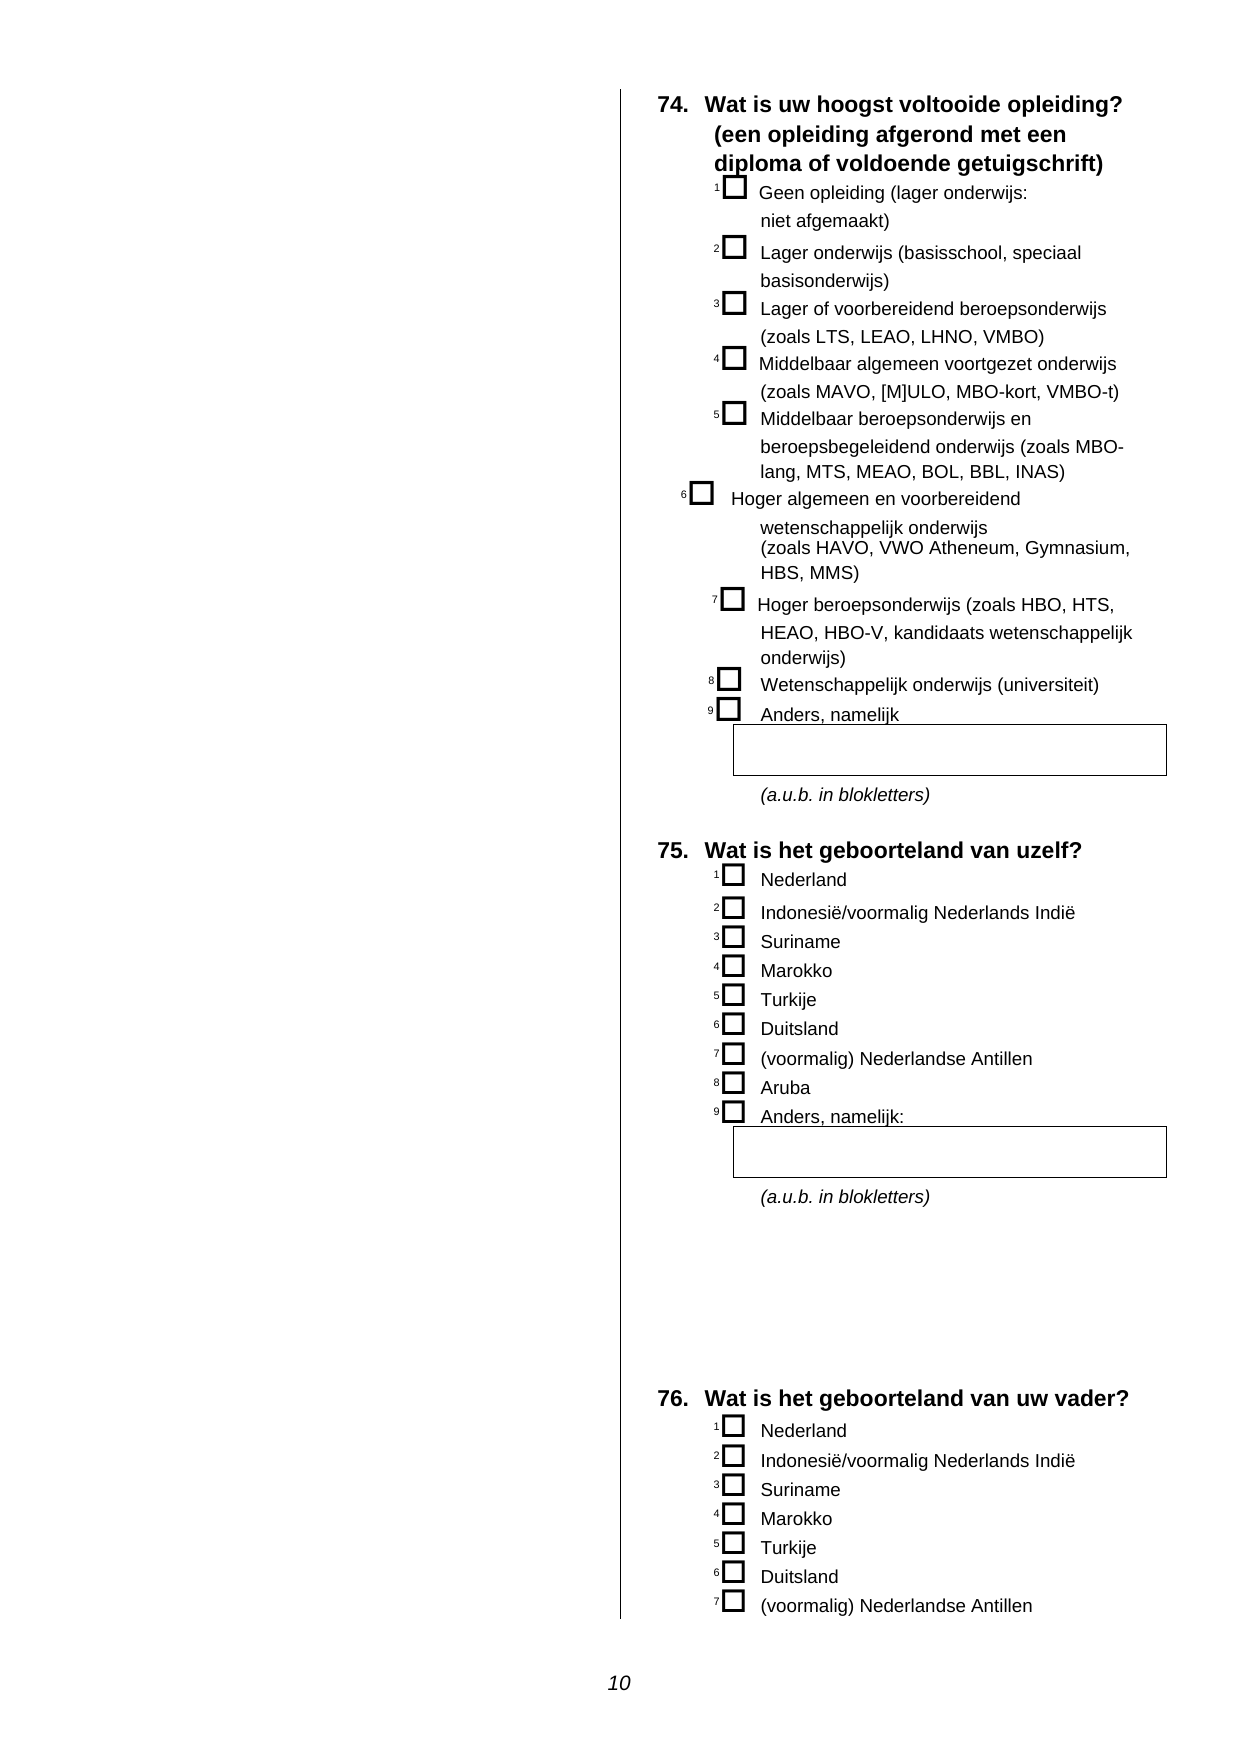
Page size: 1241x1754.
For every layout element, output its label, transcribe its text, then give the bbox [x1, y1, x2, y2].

list 2 Indonesië/voormalig Nederlands Indië [713, 1441, 1152, 1470]
list 6 Duitsland [713, 1557, 1152, 1586]
list 4 Middelbaar algemeen voortgezet onderwijs (zoals MAVO, [M]ULO, MBO-kort, VMBO-t) [713, 342, 1152, 397]
list 2 Indonesië/voormalig Nederlands Indië [713, 893, 1152, 922]
table_header [734, 1127, 1166, 1177]
list 3 Suriname [713, 1470, 1152, 1499]
list 1 Nederland [713, 1411, 1152, 1441]
list 7 (voormalig) Nederlandse Antillen [713, 1038, 1152, 1068]
list 1 Nederland [713, 863, 1152, 893]
list 9 Anders, namelijk: [713, 1097, 1152, 1126]
list 2 Lager onderwijs (basisschool, speciaal basisonderwijs) [713, 231, 1152, 287]
list 1 Geen opleiding (lager onderwijs: [714, 176, 1152, 206]
list 7 Hoger beroepsonderwijs (zoals HBO, HTS, HEAO, HBO-V, kandidaats wetenschappelijk onderwijs) [712, 583, 1152, 663]
list (zoals HAVO, VWO Atheneum, Gymnasium, HBS, MMS) [760, 533, 1152, 583]
list 6 Hoger algemeen en voorbereidend wetenschappelijk onderwijs [657, 478, 1152, 533]
text 74. Wat is uw hoogst voltooide opleiding? (een opleiding afgerond met een diploma of voldoende getuigschrift) [657, 89, 1152, 176]
list 5 Turkije [713, 980, 1152, 1009]
text 75. Wat is het geboorteland van uzelf? [657, 834, 1152, 863]
list (a.u.b. in blokletters) [714, 776, 1152, 805]
list 4 Marokko [713, 951, 1152, 980]
list 3 Lager of voorbereidend beroepsonderwijs (zoals LTS, LEAO, LHNO, VMBO) [713, 287, 1152, 342]
list 8 Wetenschappelijk onderwijs (universiteit) [701, 663, 1152, 694]
list 7 (voormalig) Nederlandse Antillen [713, 1586, 1152, 1616]
list niet afgemaakt) [714, 206, 1152, 231]
list 4 Marokko [713, 1499, 1152, 1528]
list 8 Aruba [713, 1068, 1152, 1097]
table_header [734, 725, 1166, 775]
text 76. Wat is het geboorteland van uw vader? [657, 1382, 1152, 1411]
list 3 Suriname [713, 922, 1152, 951]
list (a.u.b. in blokletters) [714, 1178, 1152, 1207]
list 5 Middelbaar beroepsonderwijs en beroepsbegeleidend onderwijs (zoals MBO-lang, MTS, MEAO, BOL, BBL, INAS) [713, 397, 1152, 478]
list 6 Duitsland [713, 1009, 1152, 1038]
list 5 Turkije [713, 1528, 1152, 1557]
list 9 Anders, namelijk [701, 694, 1152, 724]
